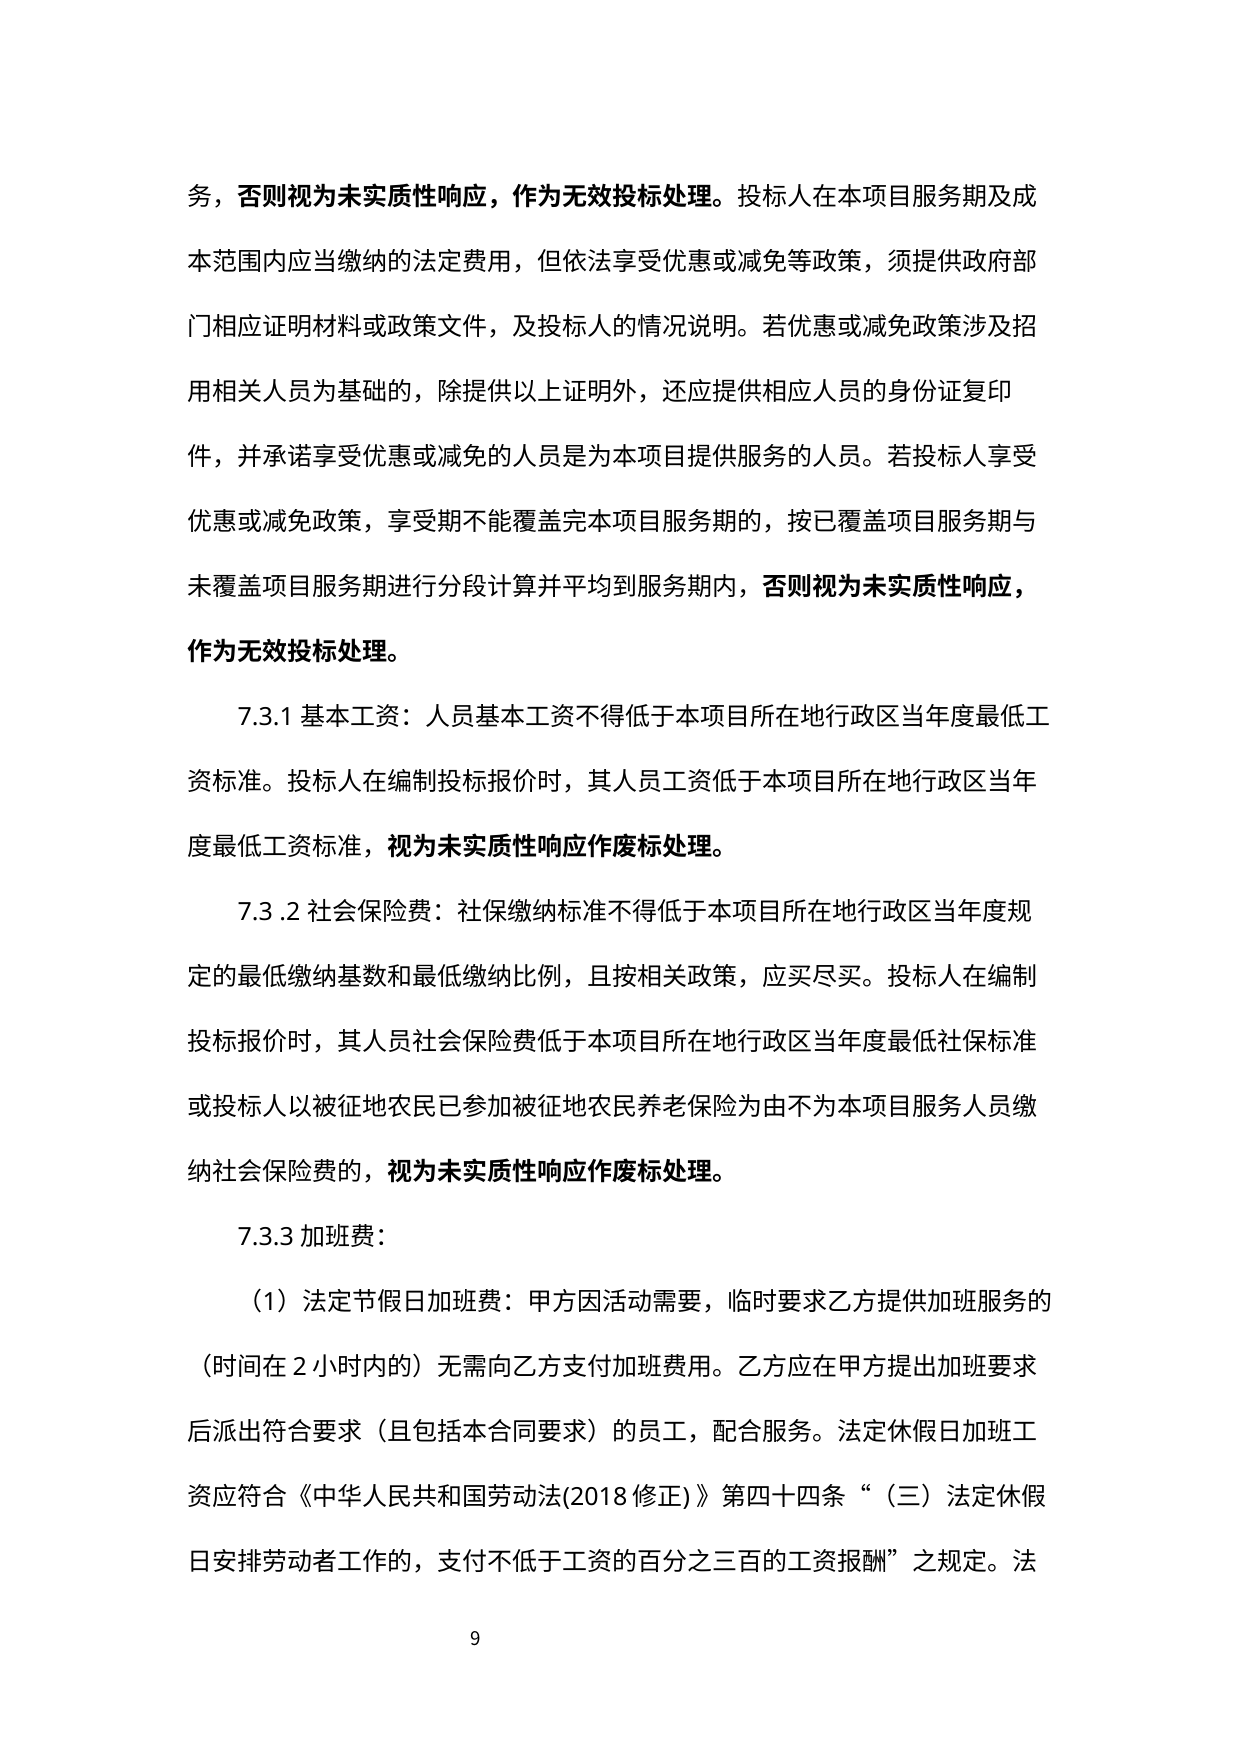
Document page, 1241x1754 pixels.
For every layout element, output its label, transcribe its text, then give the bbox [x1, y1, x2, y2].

text 7.3.1 基本工资：人员基本工资不得低于本项目所在地行政区当年度最低工资标准。投标人在编制投标报价时，其人员工资低于本项目所在地行政区当年度最低工资标准，视为未实质性响应作废标处理。 [187, 682, 1053, 877]
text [187, 162, 1053, 682]
text 7.3 .2 社会保险费：社保缴纳标准不得低于本项目所在地行政区当年度规定的最低缴纳基数和最低缴纳比例，且按相关政策，应买尽买。投标人在编制投标报价时，其人员社会保险费低于本项目所在地行政区当年度最低社保标准或投标人以被征地农民已参加被征地农民养老保险为由不为本项目服务人员缴纳社会保险费的，视为未实质性响应作废标处理。 [187, 877, 1053, 1202]
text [187, 1267, 1053, 1592]
text 7.3.3 加班费： [187, 1202, 1053, 1267]
